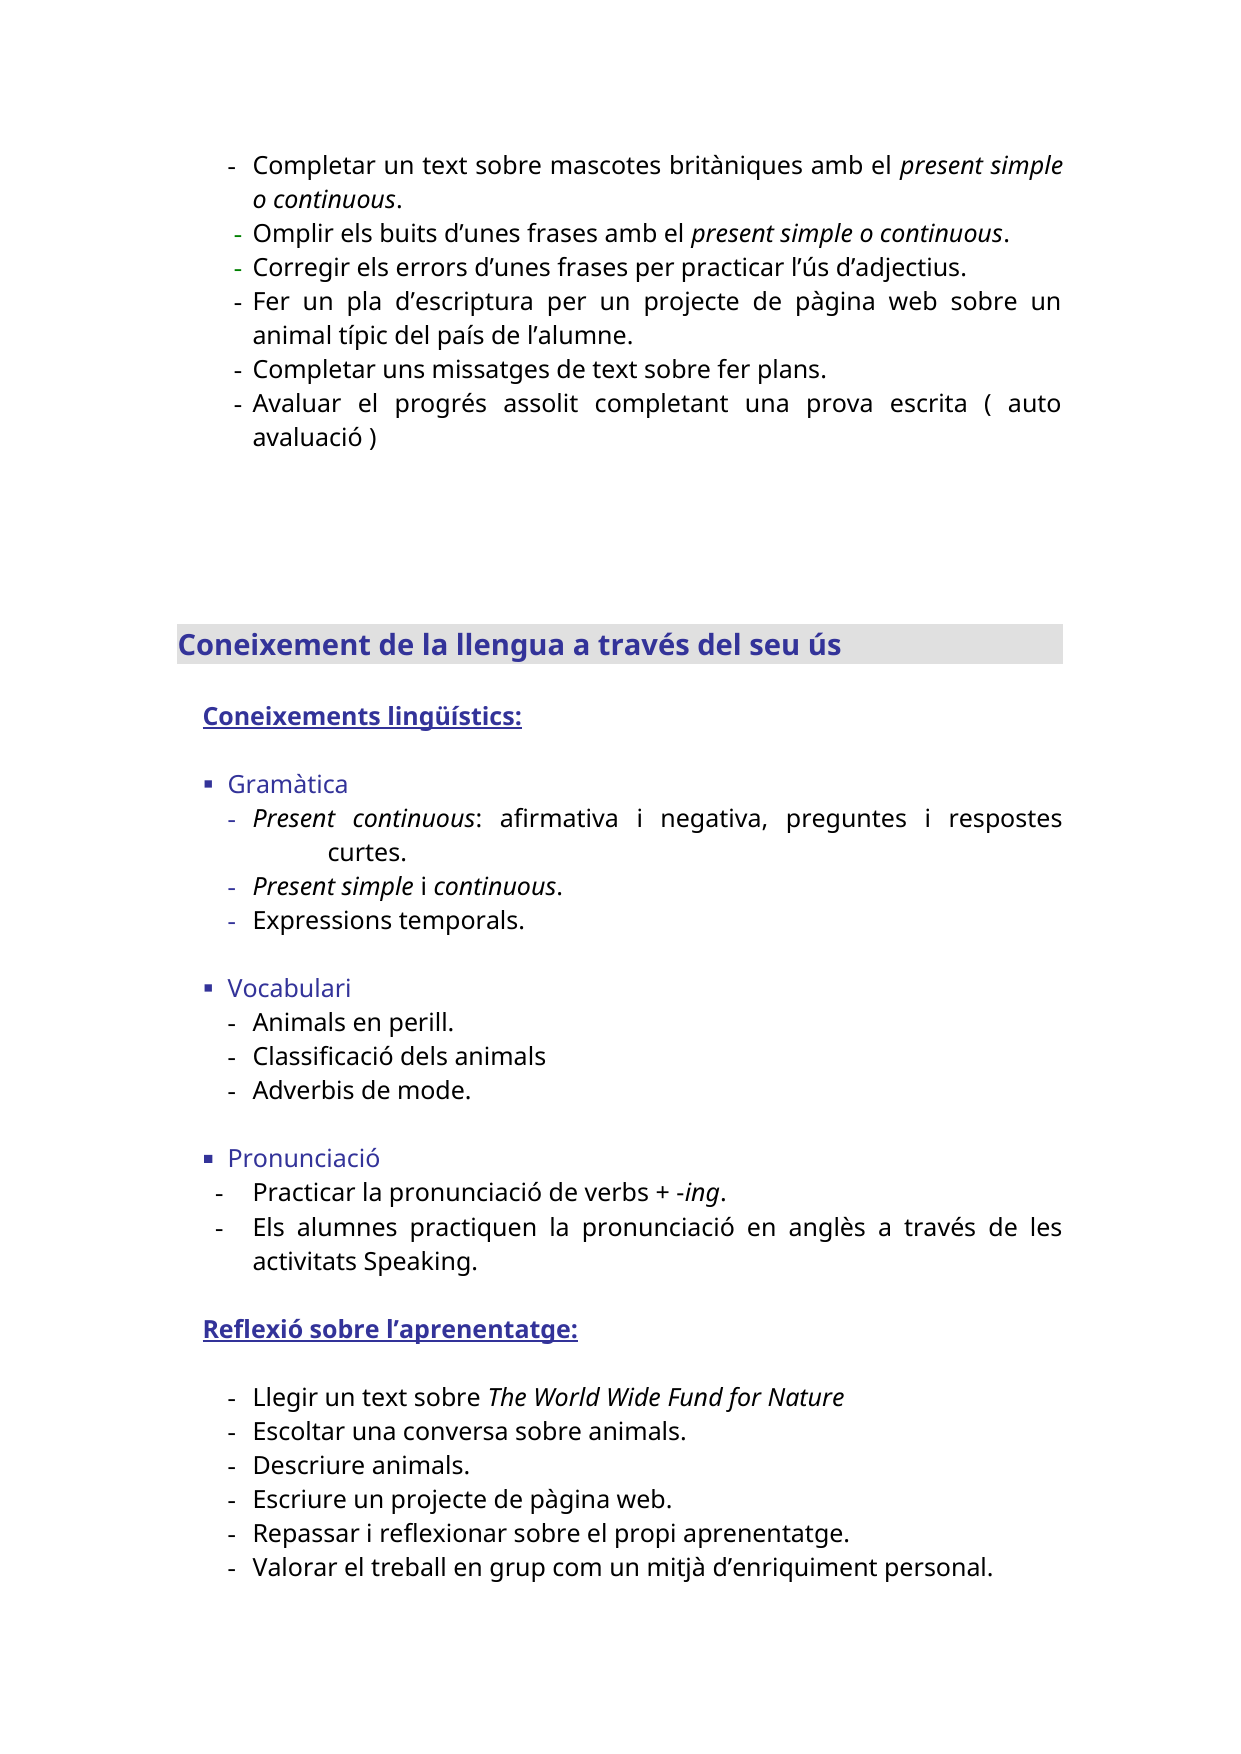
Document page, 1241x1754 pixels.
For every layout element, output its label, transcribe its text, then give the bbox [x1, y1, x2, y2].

list Omplir els buits d’unes frases amb el present simple o continuous. [233, 216, 1063, 250]
text Coneixement de la llengua a través del seu ús [177, 624, 1063, 664]
list Gramàtica [202, 766, 1063, 800]
list Pronunciació [202, 1141, 1063, 1175]
list Expressions temporals. [227, 903, 1063, 937]
list Animals en perill. [227, 1005, 1063, 1039]
list Escoltar una conversa sobre animals. [227, 1413, 1063, 1448]
list Escriure un projecte de pàgina web. [227, 1482, 1063, 1516]
list Completar un text sobre mascotes britàniques amb el present simple o continuous. [227, 148, 1063, 216]
list Present continuous: afirmativa i negativa, preguntes i respostes curtes. [227, 800, 1063, 868]
list Practicar la pronunciació de verbs + -ing. [215, 1175, 1063, 1209]
list Llegir un text sobre The World Wide Fund for Nature [227, 1379, 1063, 1413]
text Reflexió sobre l’aprenentatge: [202, 1311, 1063, 1345]
list Adverbis de mode. [227, 1073, 1063, 1107]
list Els alumnes practiquen la pronunciació en anglès a través de les activitats Speaking. [215, 1209, 1063, 1277]
list Corregir els errors d’unes frases per practicar l’ús d’adjectius. [233, 250, 1063, 284]
list Avaluar el progrés assolit completant una prova escrita ( auto avaluació ) [233, 386, 1063, 454]
list Repassar i reflexionar sobre el propi aprenentatge. [227, 1516, 1063, 1550]
text Coneixements lingüístics: [202, 698, 1063, 732]
list Present simple i continuous. [227, 868, 1063, 903]
list Classificació dels animals [227, 1039, 1063, 1073]
list Completar uns missatges de text sobre fer plans. [233, 352, 1063, 386]
list Descriure animals. [227, 1448, 1063, 1482]
list Fer un pla d’escriptura per un projecte de pàgina web sobre un animal típic del país de l’alumne. [233, 284, 1063, 352]
list Vocabulari [202, 971, 1063, 1005]
list Valorar el treball en grup com un mitjà d’enriquiment personal. [227, 1550, 1063, 1584]
